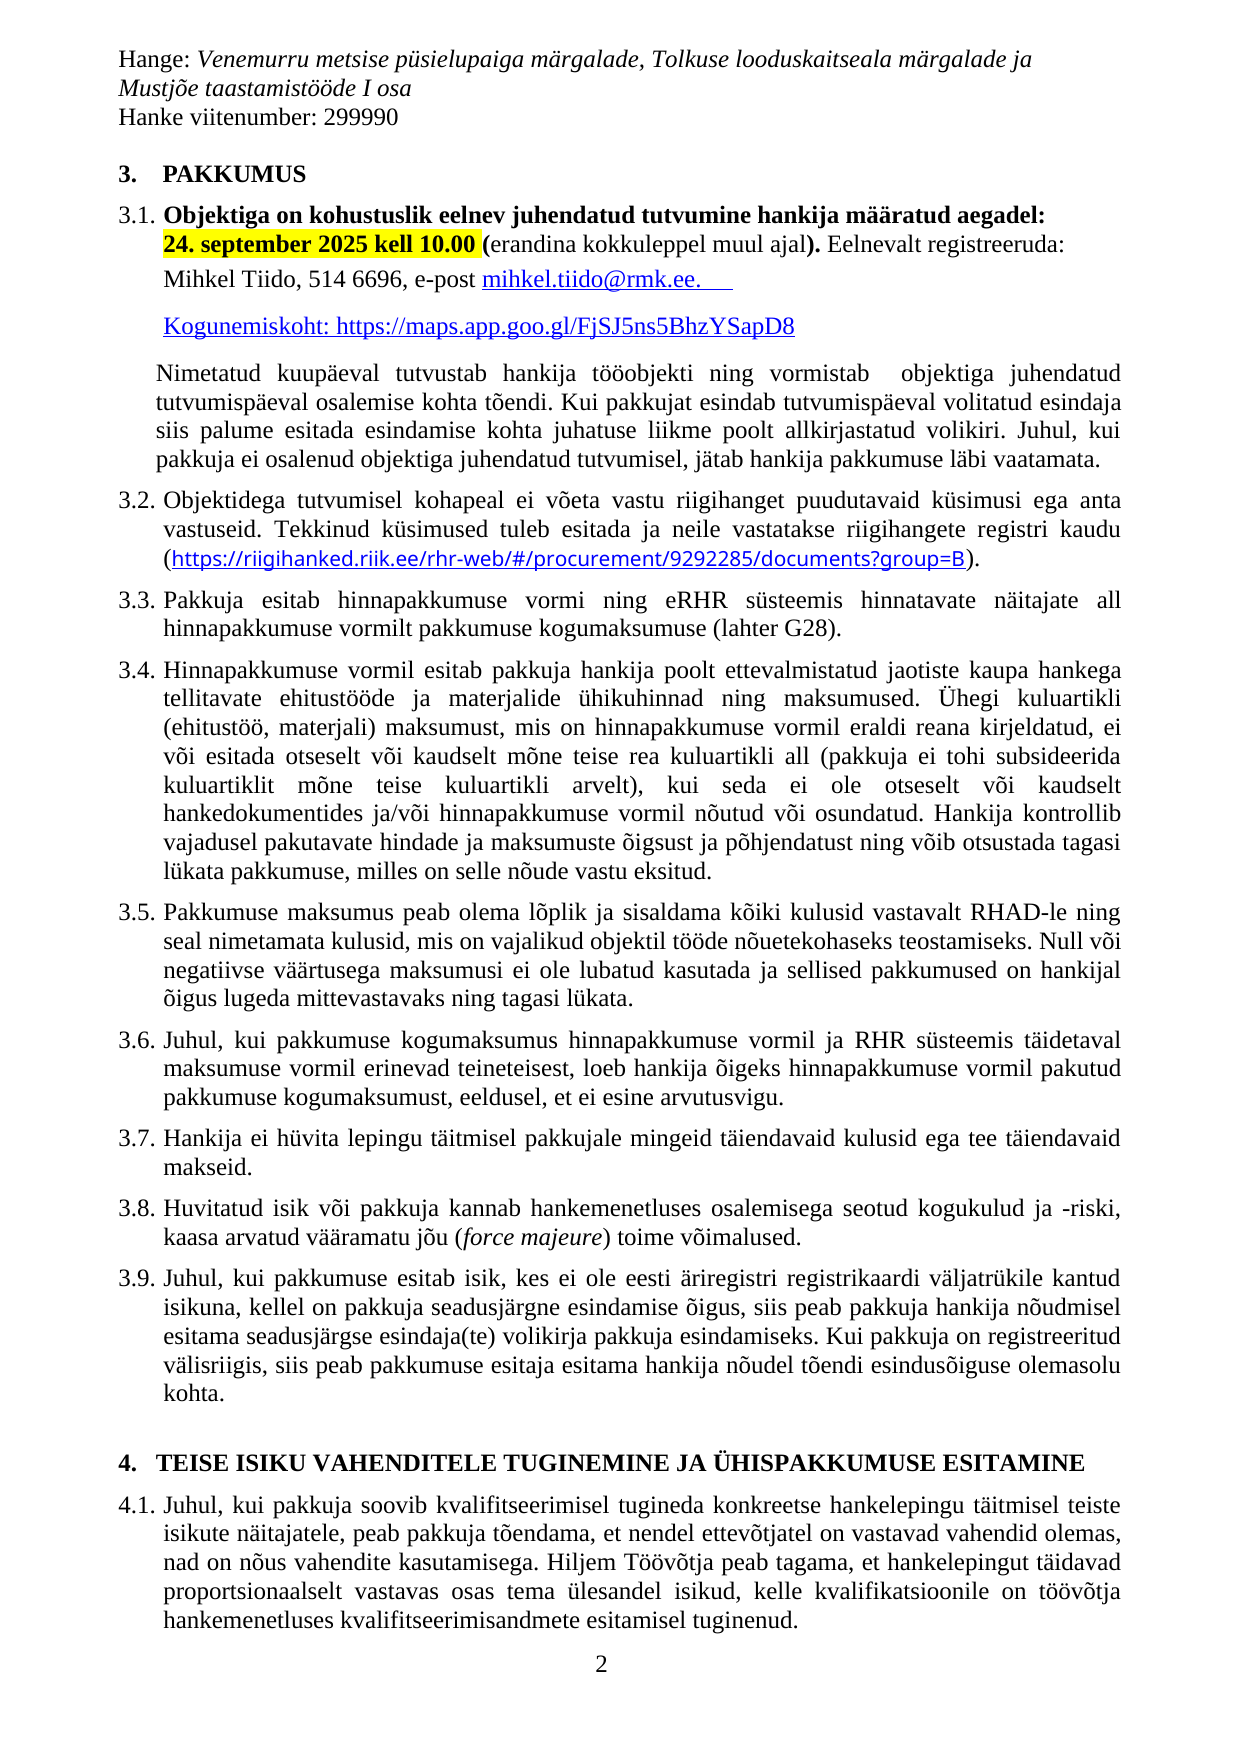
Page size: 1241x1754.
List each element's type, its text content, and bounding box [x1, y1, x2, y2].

text Juhul, kui pakkuja soovib kvalifitseerimisel tugineda konkreetse hankelepingu täitmisel teiste isikute näitajatele, peab pakkuja tõendama, et nendel ettevõtjatel on vastavad vahendid olemas, nad on nõus vahendite kasutamisega. Hiljem Töövõtja peab tagama, et hankelepingut täidavad proportsionaalselt vastavas osas tema ülesandel isikud, kelle kvalifikatsioonile on töövõtja hankemenetluses kvalifitseerimisandmete esitamisel tuginenud. [118, 1490, 1122, 1633]
text Objektidega tutvumisel kohapeal ei võeta vastu riigihanget puudutavaid küsimusi ega anta vastuseid. Tekkinud küsimused tuleb esitada ja neile vastatakse riigihangete registri kaudu (https://riigihanked.riik.ee/rhr-web/#/procurement/9292285/documents?group=B). [118, 485, 1122, 572]
text Pakkuja esitab hinnapakkumuse vormi ning eRHR süsteemis hinnatavate näitajate all hinnapakkumuse vormilt pakkumuse kogumaksumuse (lahter G28). [118, 585, 1122, 642]
text 24. september 2025 kell 10.00 (erandina kokkuleppel muul ajal). Eelnevalt registreeruda: Mihkel Tiido, 514 6696, e-post mihkel.tiido@rmk.ee. [163, 229, 1122, 293]
text Objektiga on kohustuslik eelnev juhendatud tutvumine hankija määratud aegadel: [118, 201, 1122, 229]
list Nimetatud kuupäeval tutvustab hankija tööobjekti ning vormistab objektiga juhendatud tutvumispäeval osalemise kohta tõendi. Kui pakkujat esindab tutvumispäeval volitatud esindaja siis palume esitada esindamise kohta juhatuse liikme poolt allkirjastatud volikiri. Juhul, kui pakkuja ei osalenud objektiga juhendatud tutvumisel, jätab hankija pakkumuse läbi vaatamata. [156, 358, 1122, 473]
text Hinnapakkumuse vormil esitab pakkuja hankija poolt ettevalmistatud jaotiste kaupa hankega tellitavate ehitustööde ja materjalide ühikuhinnad ning maksumused. Ühegi kuluartikli (ehitustöö, materjali) maksumust, mis on hinnapakkumuse vormil eraldi reana kirjeldatud, ei või esitada otseselt või kaudselt mõne teise rea kuluartikli all (pakkuja ei tohi subsideerida kuluartiklit mõne teise kuluartikli arvelt), kui seda ei ole otseselt või kaudselt hankedokumentides ja/või hinnapakkumuse vormil nõutud või osundatud. Hankija kontrollib vajadusel pakutavate hindade ja maksumuste õigsust ja põhjendatust ning võib otsustada tagasi lükata pakkumuse, milles on selle nõude vastu eksitud. [118, 655, 1122, 885]
text Juhul, kui pakkumuse kogumaksumus hinnapakkumuse vormil ja RHR süsteemis täidetaval maksumuse vormil erinevad teineteisest, loeb hankija õigeks hinnapakkumuse vormil pakutud pakkumuse kogumaksumust, eeldusel, et ei esine arvutusvigu. [118, 1025, 1122, 1111]
text Pakkumuse maksumus peab olema lõplik ja sisaldama kõiki kulusid vastavalt RHAD-le ning seal nimetamata kulusid, mis on vajalikud objektil tööde nõuetekohaseks teostamiseks. Null või negatiivse väärtusega maksumusi ei ole lubatud kasutada ja sellised pakkumused on hankijal õigus lugeda mittevastavaks ning tagasi lükata. [118, 897, 1122, 1012]
text Juhul, kui pakkumuse esitab isik, kes ei ole eesti äriregistri registrikaardi väljatrükile kantud isikuna, kellel on pakkuja seadusjärgne esindamise õigus, siis peab pakkuja hankija nõudmisel esitama seadusjärgse esindaja(te) volikirja pakkuja esindamiseks. Kui pakkuja on registreeritud välisriigis, siis peab pakkumuse esitaja esitama hankija nõudel tõendi esindusõiguse olemasolu kohta. [118, 1263, 1122, 1407]
list PAKKUMUS [118, 159, 1122, 188]
text Kogunemiskoht: https://maps.app.goo.gl/FjSJ5ns5BhzYSapD8 [163, 311, 1122, 339]
text Hankija ei hüvita lepingu täitmisel pakkujale mingeid täiendavaid kulusid ega tee täiendavaid makseid. [118, 1123, 1122, 1181]
list TEISE ISIKU VAHENDITELE TUGINEMINE JA ÜHISPAKKUMUSE ESITAMINE [118, 1448, 1122, 1477]
text Huvitatud isik või pakkuja kannab hankemenetluses osalemisega seotud kogukulud ja -riski, kaasa arvatud vääramatu jõu (force majeure) toime võimalused. [118, 1193, 1122, 1251]
